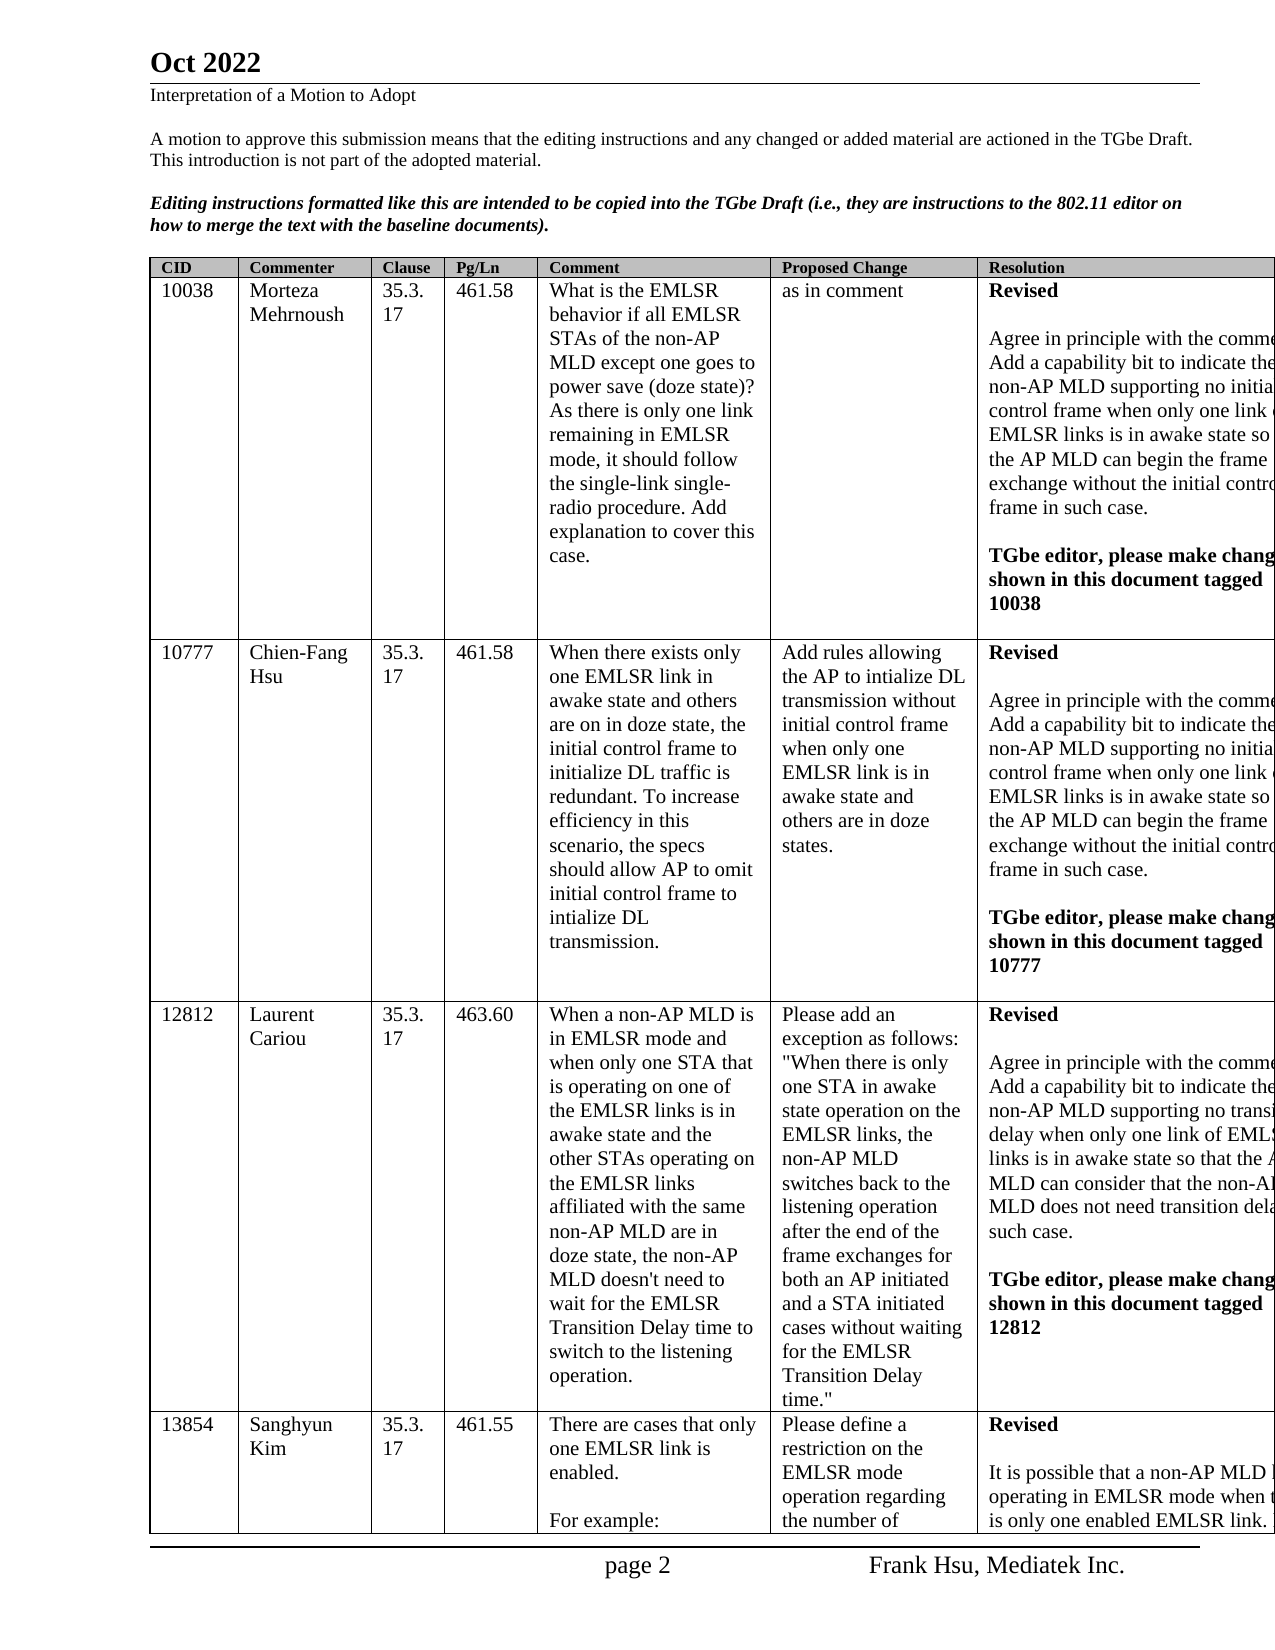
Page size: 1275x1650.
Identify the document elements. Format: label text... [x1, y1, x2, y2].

table_cell When a non-AP MLD is in EMLSR mode and when only one STA that is operating on one of the EMLSR links is in awake state and the other STAs operating on the EMLSR links affiliated with the same non-AP MLD are in doze state, the non-AP MLD doesn't need to wait for the EMLSR Transition Delay time to switch to the listening operation. [538, 1002, 770, 1411]
table_header Proposed Change [771, 258, 977, 277]
table_header Comment [538, 258, 770, 277]
table_cell Sanghyun Kim [239, 1412, 371, 1532]
table_cell 35.3.17 [372, 1002, 444, 1411]
table_cell 463.60 [445, 1002, 537, 1411]
table_cell Morteza Mehrnoush [239, 278, 371, 639]
table_cell Laurent Cariou [239, 1002, 371, 1411]
table_cell 35.3.17 [372, 1412, 444, 1532]
table_cell Chien-Fang Hsu [239, 640, 371, 1001]
table_cell as in comment [771, 278, 977, 639]
table_cell 35.3.17 [372, 640, 444, 1001]
table_cell Revised Agree in principle with the comment. Add a capability bit to indicate the non-AP MLD supporting no initial control frame when only one link of EMLSR links is in awake state so that the AP MLD can begin the frame exchange without the initial control frame in such case. TGbe editor, please make changes as shown in this document tagged 10038 [978, 278, 1274, 639]
table_cell 35.3.17 [372, 278, 444, 639]
table_cell 461.55 [445, 1412, 537, 1532]
table_header Pg/Ln [445, 258, 537, 277]
table_cell 10777 [151, 640, 238, 1001]
table_header Commenter [239, 258, 371, 277]
table_cell Revised Agree in principle with the comment. Add a capability bit to indicate the non-AP MLD supporting no initial control frame when only one link of EMLSR links is in awake state so that the AP MLD can begin the frame exchange without the initial control frame in such case. TGbe editor, please make changes as shown in this document tagged 10777 [978, 640, 1274, 1001]
text Interpretation of a Motion to Adopt [150, 84, 1200, 106]
text A motion to approve this submission means that the editing instructions and any changed or added material are actioned in the TGbe Draft. This introduction is not part of the adopted material. [150, 127, 1200, 171]
table_cell When there exists only one EMLSR link in awake state and others are on in doze state, the initial control frame to initialize DL traffic is redundant. To increase efficiency in this scenario, the specs should allow AP to omit initial control frame to intialize DL transmission. [538, 640, 770, 1001]
table_cell Add rules allowing the AP to intialize DL transmission without initial control frame when only one EMLSR link is in awake state and others are in doze states. [771, 640, 977, 1001]
table_cell 10038 [151, 278, 238, 639]
table_cell 461.58 [445, 278, 537, 639]
table_header CID [151, 258, 238, 277]
table_header Clause [372, 258, 444, 277]
table_cell 13854 [151, 1412, 238, 1532]
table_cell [978, 1412, 1274, 1532]
table_cell 12812 [151, 1002, 238, 1411]
table_cell Please add an exception as follows: "When there is only one STA in awake state operation on the EMLSR links, the non-AP MLD switches back to the listening operation after the end of the frame exchanges for both an AP initiated and a STA initiated cases without waiting for the EMLSR Transition Delay time." [771, 1002, 977, 1411]
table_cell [771, 1412, 977, 1532]
table_cell Revised Agree in principle with the comment. Add a capability bit to indicate the non-AP MLD supporting no transition delay when only one link of EMLSR links is in awake state so that the AP MLD can consider that the non-AP MLD does not need transition delay in such case. TGbe editor, please make changes as shown in this document tagged 12812 [978, 1002, 1274, 1411]
table_cell 461.58 [445, 640, 537, 1001]
table_cell What is the EMLSR behavior if all EMLSR STAs of the non-AP MLD except one goes to power save (doze state)? As there is only one link remaining in EMLSR mode, it should follow the single-link single-radio procedure. Add explanation to cover this case. [538, 278, 770, 639]
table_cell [538, 1412, 770, 1532]
table_header Resolution [978, 258, 1274, 277]
text Editing instructions formatted like this are intended to be copied into the TGbe Draft (i.e., they are instructions to the 802.11 editor on how to merge the text with the baseline documents). [150, 192, 1200, 235]
